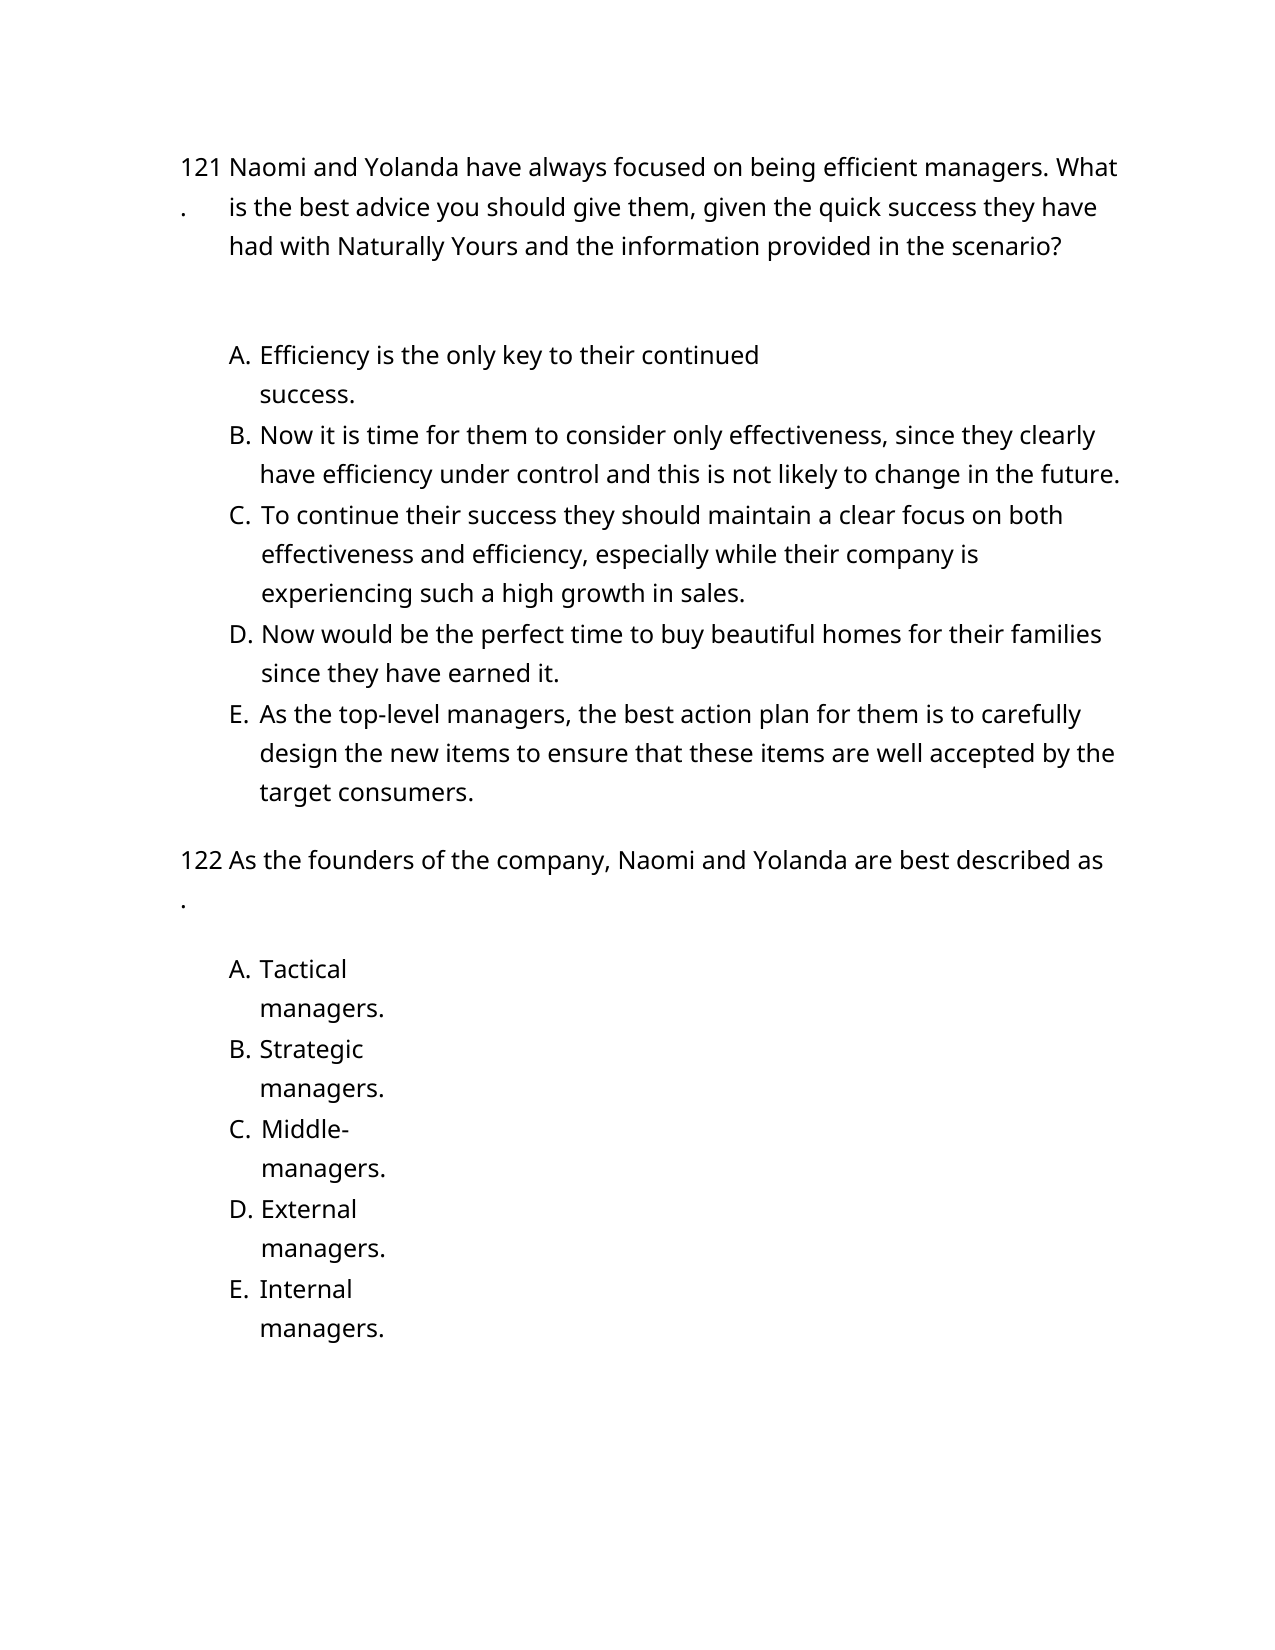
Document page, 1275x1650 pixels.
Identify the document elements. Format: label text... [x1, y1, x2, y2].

table_header 122. [180, 842, 229, 1349]
table_header 121. [180, 150, 229, 813]
table_header As the founders of the company, Naomi and Yolanda are best described as [229, 842, 1125, 1349]
table_header Naomi and Yolanda have always focused on being efficient managers. What is the best advice you should give them, given the quick success they have had with Naturally Yours and the information provided in the scenario? [229, 150, 1125, 813]
